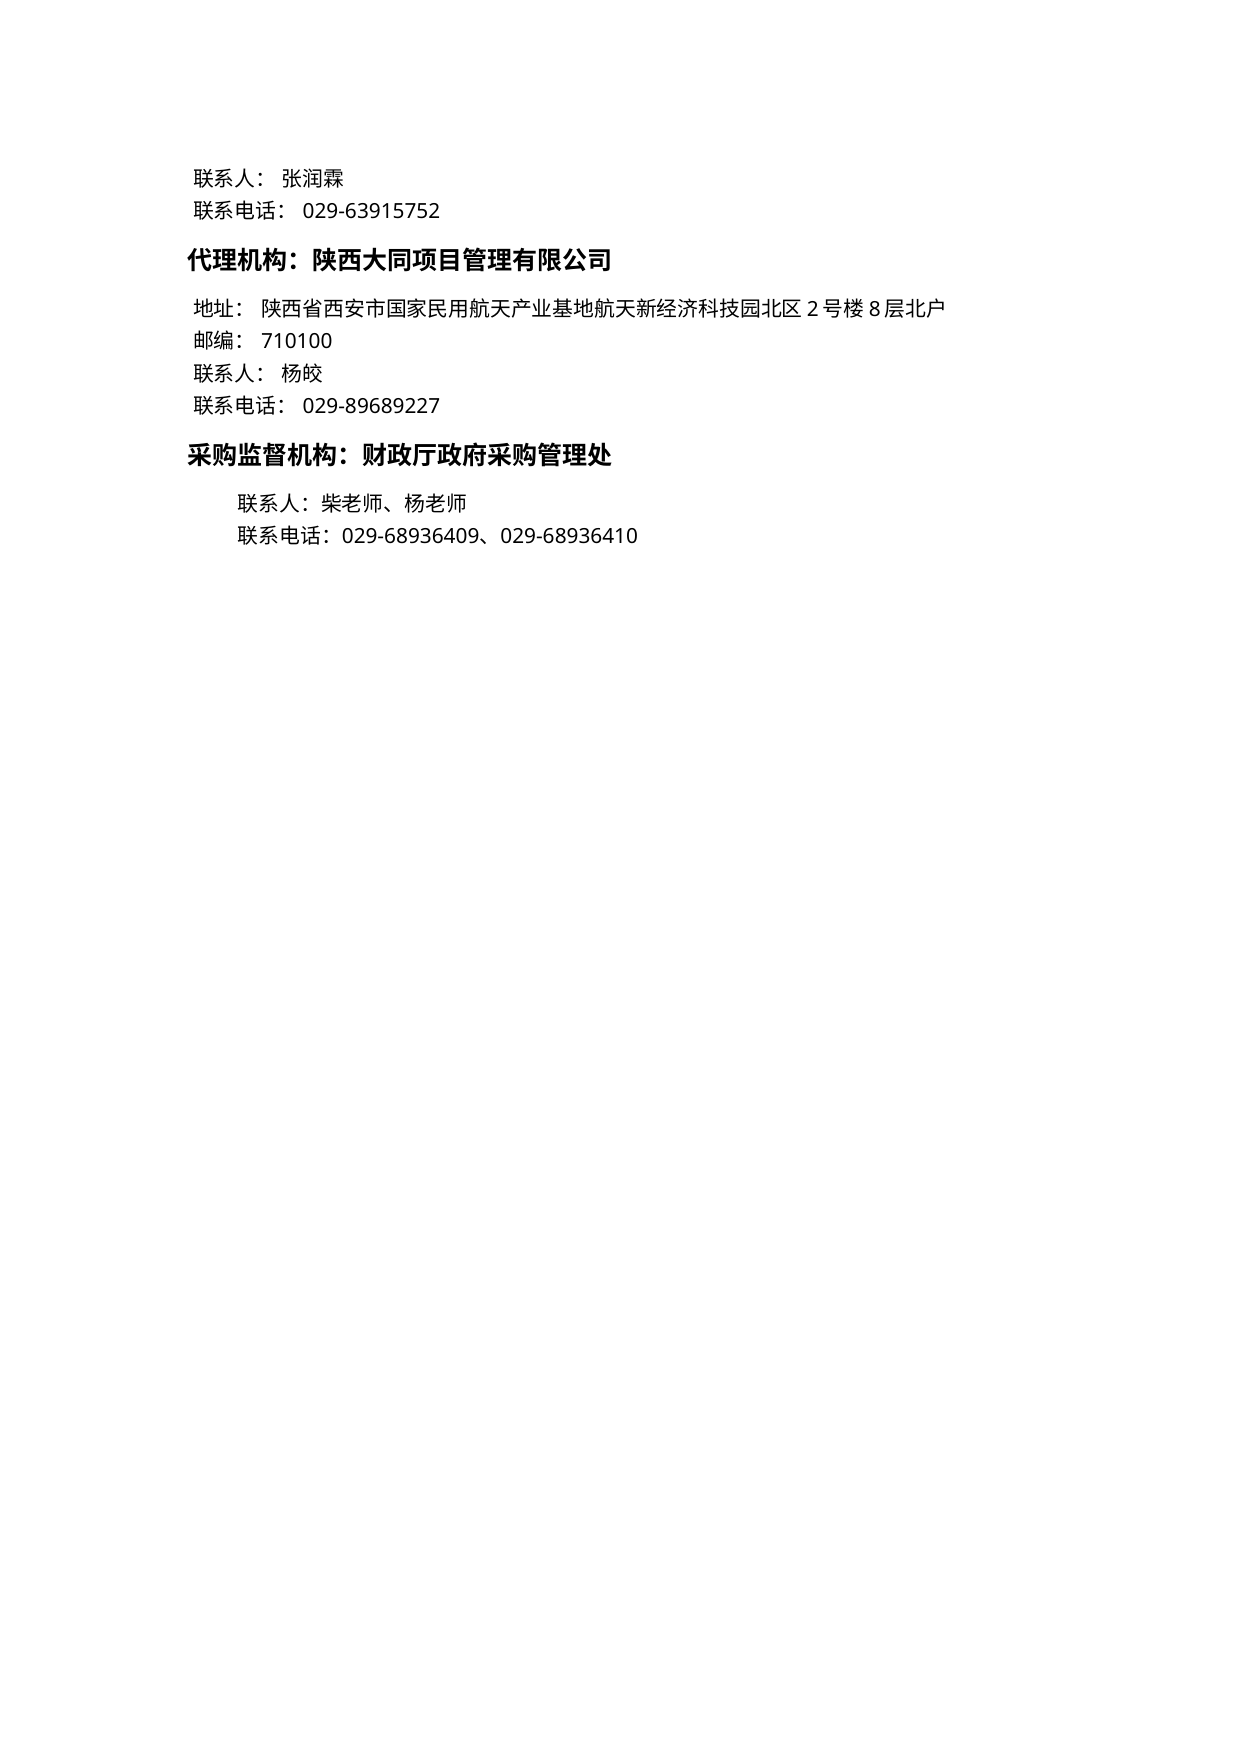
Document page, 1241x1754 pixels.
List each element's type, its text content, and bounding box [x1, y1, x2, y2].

text 联系电话：029-68936409、029-68936410 [187, 519, 1053, 552]
text 代理机构：陕西大同项目管理有限公司 [187, 227, 1053, 292]
text 联系人： 杨皎 [187, 357, 1053, 389]
text 联系人： 张润霖 [187, 162, 1053, 194]
text 邮编： 710100 [187, 324, 1053, 357]
text 联系电话： 029-89689227 [187, 389, 1053, 422]
text 采购监督机构：财政厅政府采购管理处 [187, 422, 1053, 487]
text 联系电话： 029-63915752 [187, 194, 1053, 227]
text 地址： 陕西省西安市国家民用航天产业基地航天新经济科技园北区2号楼8层北户 [187, 292, 1053, 324]
text 联系人：柴老师、杨老师 [187, 487, 1053, 519]
